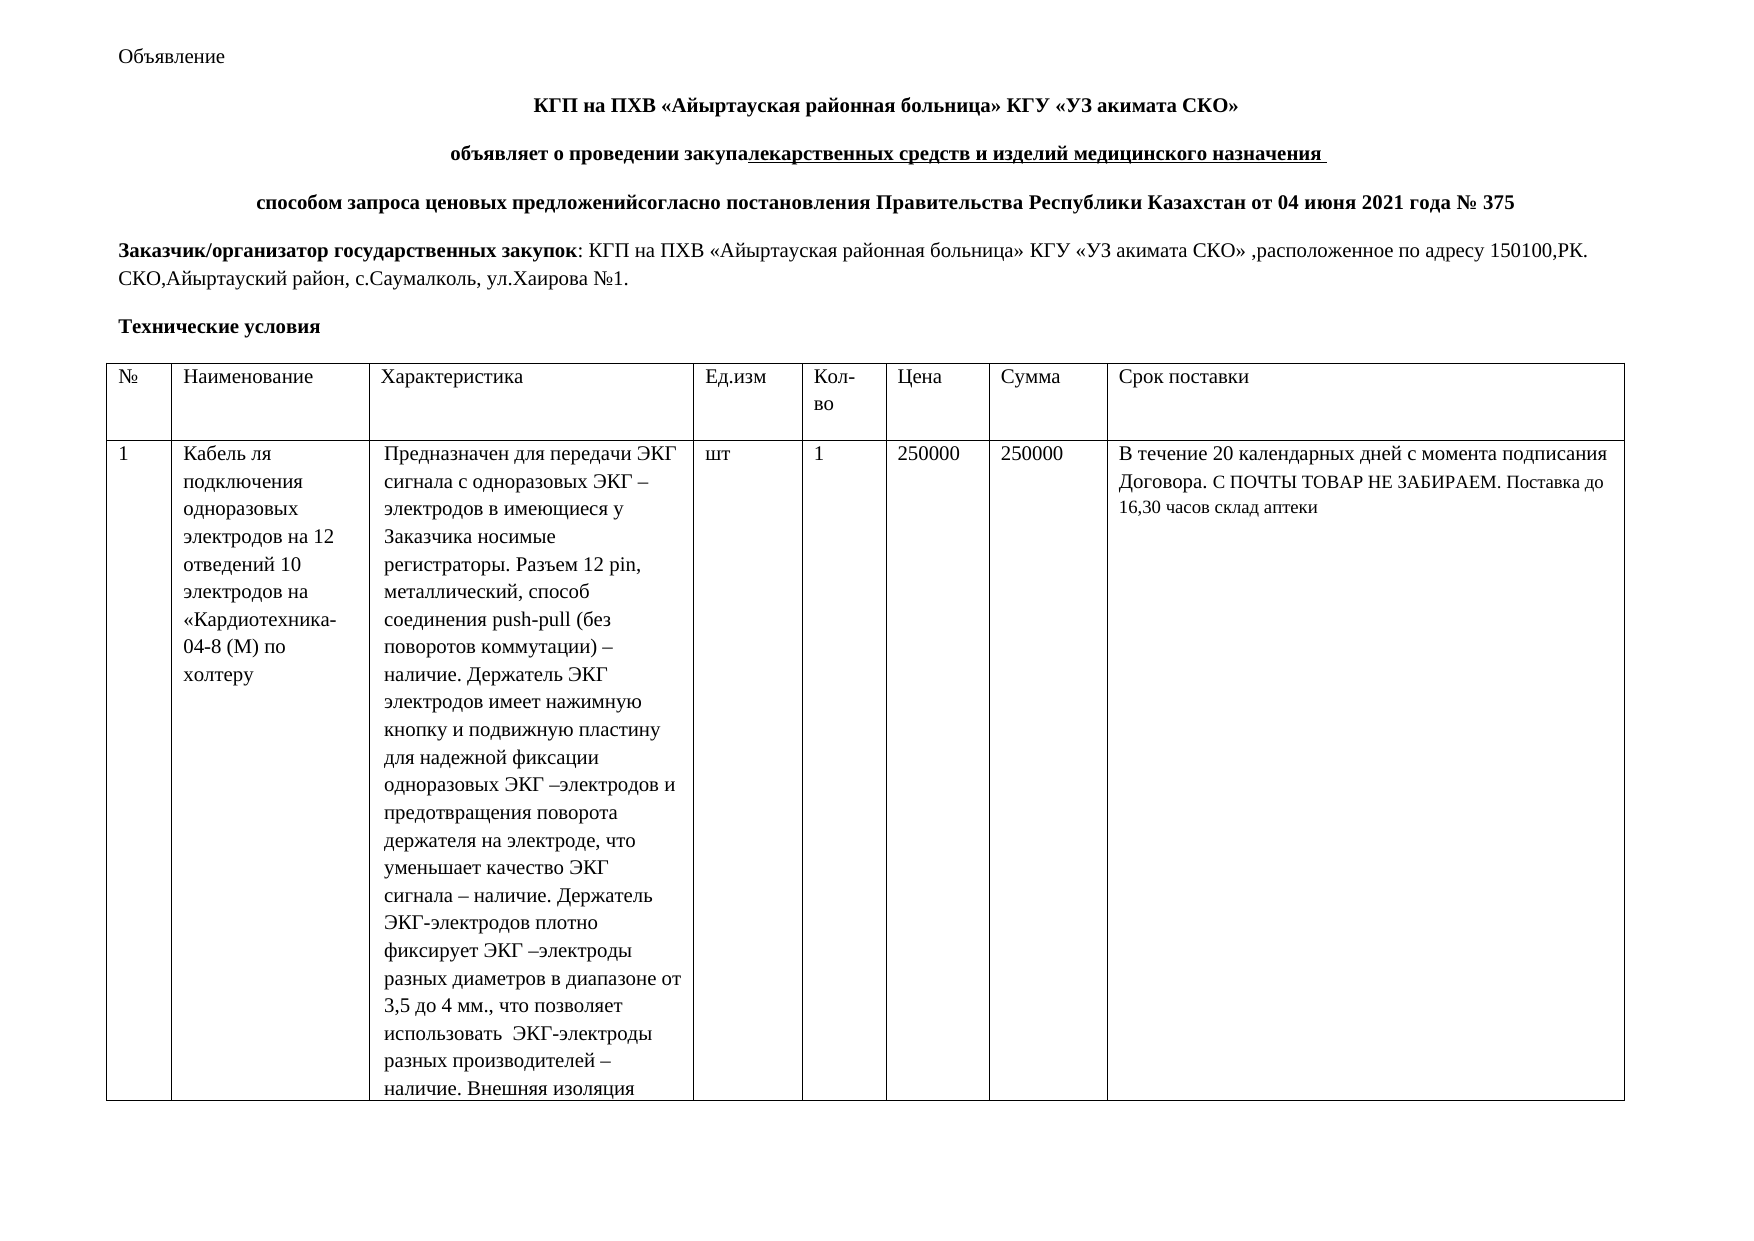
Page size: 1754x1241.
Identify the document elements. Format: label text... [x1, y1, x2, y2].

table_cell 1 [107, 441, 171, 1100]
table_cell 250000 [990, 441, 1107, 1100]
text способом запроса ценовых предложенийсогласно постановления Правительства Республики Казахстан от 04 июня 2021 года № 375 [118, 190, 1654, 214]
text Объявление [118, 44, 1654, 68]
table_header Кол-во [803, 364, 886, 440]
text Технические условия [118, 314, 1654, 338]
table_header № [107, 364, 171, 440]
table_header Характеристика [370, 364, 693, 440]
text объявляет о проведении закупалекарственных средств и изделий медицинского назначения [118, 141, 1654, 165]
table_header Срок поставки [1108, 364, 1624, 440]
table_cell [370, 441, 693, 1100]
text КГП на ПХВ «Айыртауская районная больница» КГУ «УЗ акимата СКО» [118, 93, 1654, 117]
table_header Ед.изм [694, 364, 802, 440]
table_header Цена [887, 364, 989, 440]
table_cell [1108, 441, 1624, 1100]
table_cell 1 [803, 441, 886, 1100]
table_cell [172, 441, 369, 1100]
table_cell шт [694, 441, 802, 1100]
text Заказчик/организатор государственных закупок: КГП на ПХВ «Айыртауская районная больница» КГУ «УЗ акимата СКО» ,расположенное по адресу 150100,РК. СКО,Айыртауский район, с.Саумалколь, ул.Хаирова №1. [118, 238, 1654, 290]
table_header Наименование [172, 364, 369, 440]
table_header Сумма [990, 364, 1107, 440]
table_cell 250000 [887, 441, 989, 1100]
